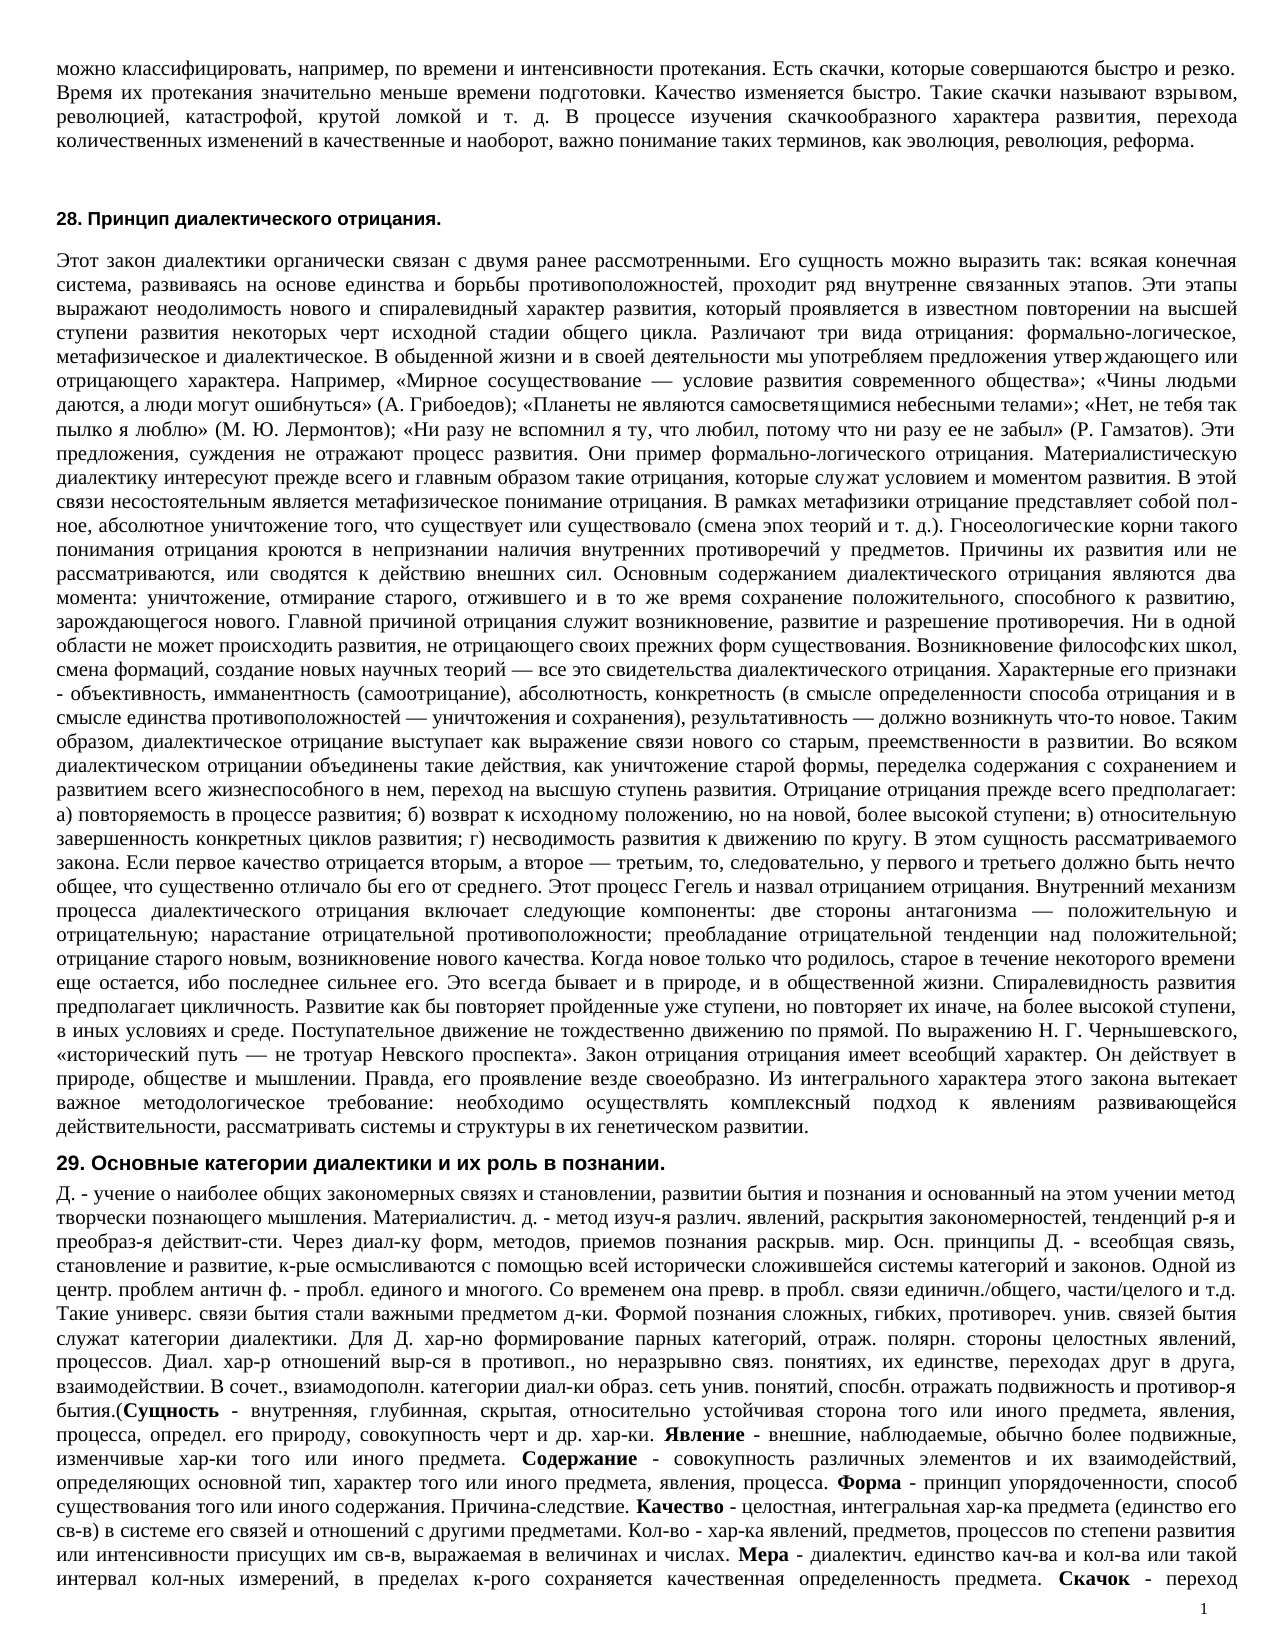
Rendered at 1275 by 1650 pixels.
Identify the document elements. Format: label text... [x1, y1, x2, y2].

subtitle 28. Принцип диалектического отрицания. [56, 208, 1237, 229]
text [56, 1181, 1237, 1590]
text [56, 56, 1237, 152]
text Этот закон диалектики органически связан с двумя ранее рассмотренными. Его сущность можно выразить так: всякая конечная система, развиваясь на основе единства и борьбы противоположностей, проходит ряд внутренне связанных этапов. Эти этапы выражают неодолимость нового и спиралевидный характер развития, который проявляется в известном повторении на высшей ступени развития некоторых черт исходной стадии общего цикла. Различают три вида отрицания: формально-логическое, метафизическое и диалектическое. В обыденной жизни и в своей деятельности мы употребляем предложения утверждающего или отрицающего характера. Например, «Мирное сосуществование — условие развития современного общества»; «Чины людьми даются, а люди могут ошибнуться» (А. Грибоедов); «Планеты не являются самосветящимися небесными телами»; «Нет, не тебя так пылко я люблю» (М. Ю. Лермонтов); «Ни разу не вспомнил я ту, что любил, потому что ни разу ее не забыл» (Р. Гамзатов). Эти предложения, суждения не отражают процесс развития. Они пример формально-логического отрицания. Материалистическую диалектику интересуют прежде всего и главным образом такие отрицания, которые служат условием и моментом развития. В этой связи несостоятельным является метафизическое понимание отрицания. В рамках метафизики отрицание представляет собой полное, абсолютное уничтожение того, что существует или существовало (смена эпох теорий и т. д.). Гносеологические корни такого понимания отрицания кроются в непризнании наличия внутренних противоречий у предметов. Причины их развития или не рассматриваются, или сводятся к действию внешних сил. Основным содержанием диалектического отрицания являются два момента: уничтожение, отмирание старого, отжившего и в то же время сохранение положительного, способного к развитию, зарождающегося нового. Главной причиной отрицания служит возникновение, развитие и разрешение противоречия. Ни в одной области не может происходить развития, не отрицающего своих прежних форм существования. Возникновение философских школ, смена формаций, создание новых научных теорий — все это свидетельства диалектического отрицания. Характерные его признаки - объективность, имманентность (самоотрицание), абсолютность, конкретность (в смысле определенности способа отрицания и в смысле единства противоположностей — уничтожения и сохранения), результативность — должно возникнуть что-то новое. Таким образом, диалектическое отрицание выступает как выражение связи нового со старым, преемственности в развитии. Во всяком диалектическом отрицании объединены такие действия, как уничтожение старой формы, переделка содержания с сохранением и развитием всего жизнеспособного в нем, переход на высшую ступень развития. Отрицание отрицания прежде всего предполагает: а) повторяемость в процессе развития; б) возврат к исходному положению, но на новой, более высокой ступени; в) относительную завершенность конкретных циклов развития; г) несводимость развития к движению по кругу. В этом сущность рассматриваемого закона. Если первое качество отрицается вторым, а второе — третьим, то, следовательно, у первого и третьего должно быть нечто общее, что существенно отличало бы его от среднего. Этот процесс Гегель и назвал отрицанием отрицания. Внутренний механизм процесса диалектического отрицания включает следующие компоненты: две стороны антагонизма — положительную и отрицательную; нарастание отрицательной противоположности; преобладание отрицательной тенденции над положительной; отрицание старого новым, возникновение нового качества. Когда новое только что родилось, старое в течение некоторого времени еще остается, ибо последнее сильнее его. Это всегда бывает и в природе, и в общественной жизни. Спиралевидность развития предполагает цикличность. Развитие как бы повторяет пройденные уже ступени, но повторяет их иначе, на более высокой ступени, в иных условиях и среде. Поступательное движение не тождественно движению по прямой. По выражению Н. Г. Чернышевского, «исторический путь — не тротуар Невского проспекта». Закон отрицания отрицания имеет всеобщий характер. Он действует в природе, обществе и мышлении. Правда, его проявление везде своеобразно. Из интегрального характера этого закона вытекает важное методологическое требование: необходимо осуществлять комплексный подход к явлениям развивающейся действительности, рассматривать системы и структуры в их генетическом развитии. [56, 248, 1237, 1138]
subtitle 29. Основные категории диалектики и их роль в познании. [56, 1151, 1237, 1175]
